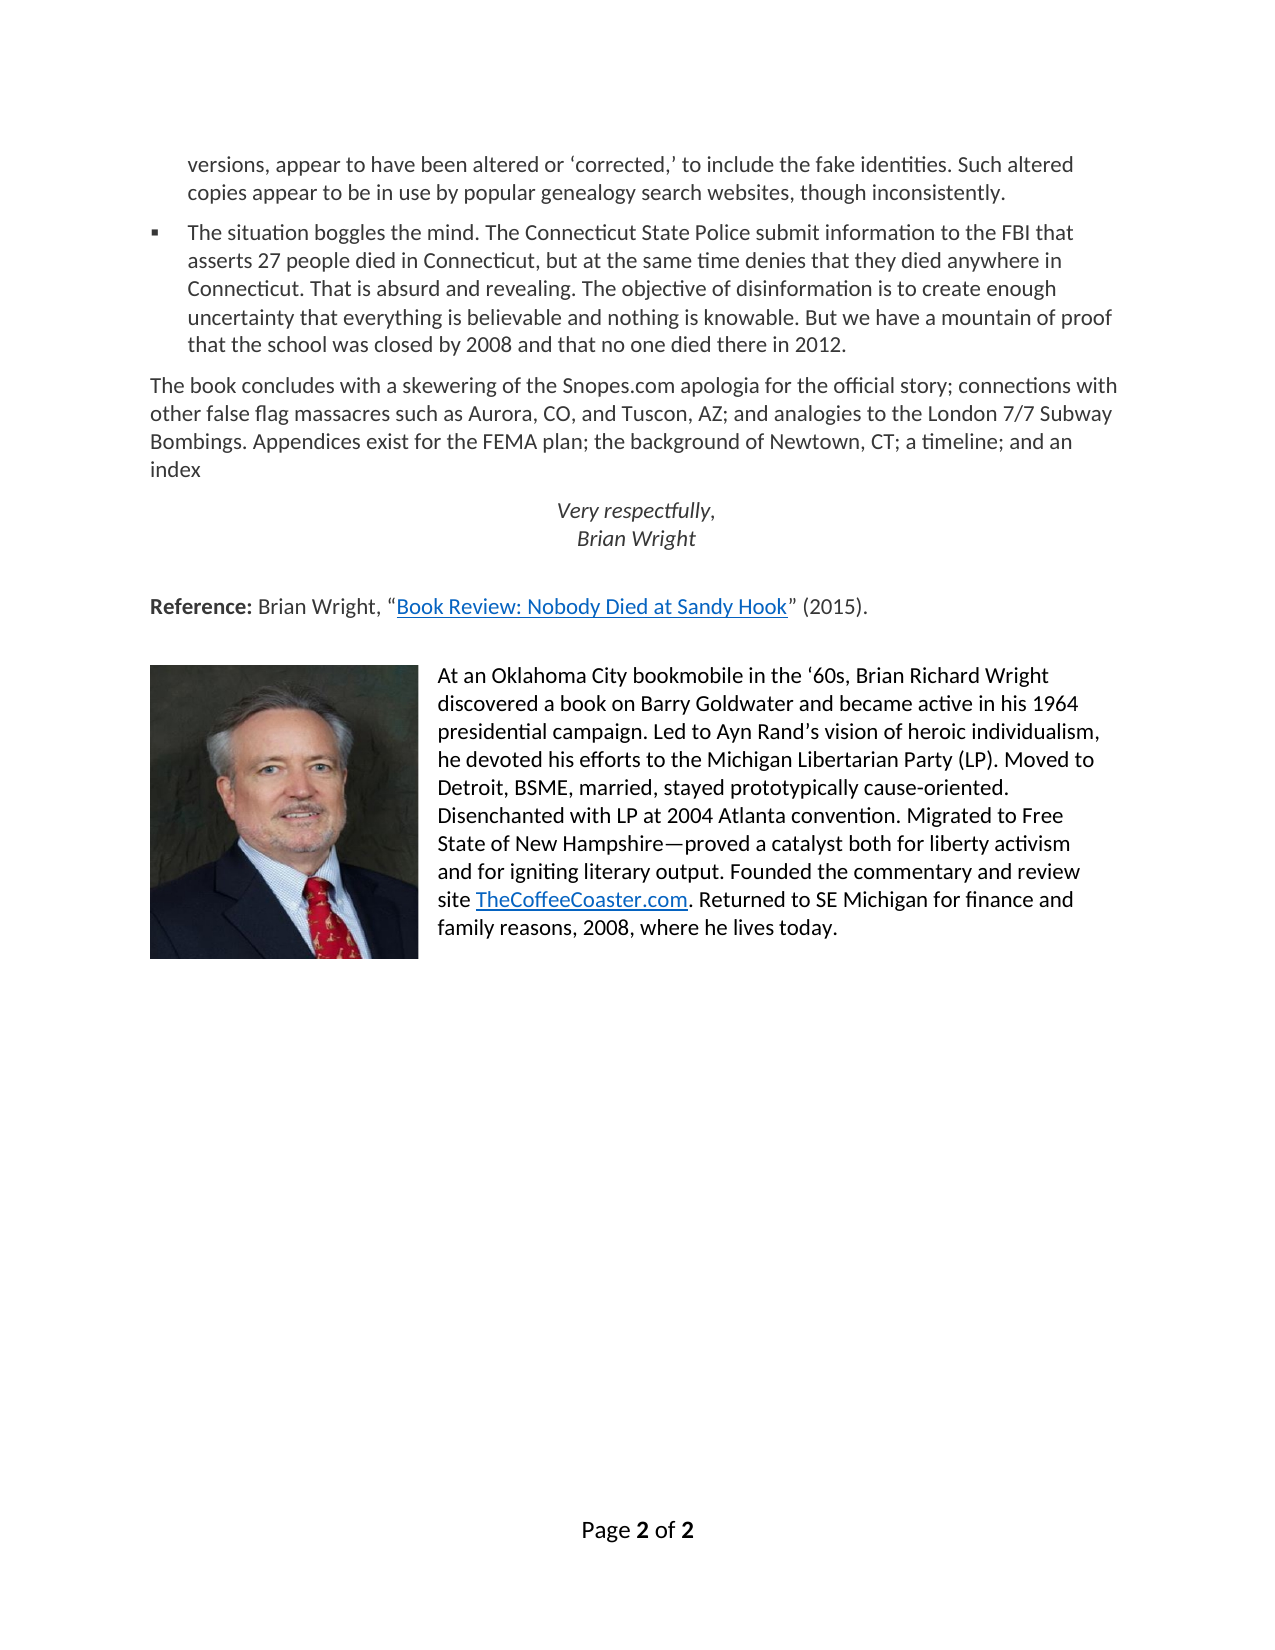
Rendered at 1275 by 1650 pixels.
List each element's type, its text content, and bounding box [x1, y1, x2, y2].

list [150, 150, 1125, 206]
text The book concludes with a skewering of the Snopes.com apologia for the official story; connections with other false flag massacres such as Aurora, CO, and Tuscon, AZ; and analogies to the London 7/7 Subway Bombings. Appendices exist for the FEMA plan; the background of Newtown, CT; a timeline; and an index [150, 371, 1125, 483]
list The situation boggles the mind. The Connecticut State Police submit information to the FBI that asserts 27 people died in Connecticut, but at the same time denies that they died anywhere in Connecticut. That is absurd and revealing. The objective of disinformation is to create enough uncertainty that everything is believable and nothing is knowable. But we have a mountain of proof that the school was closed by 2008 and that no one died there in 2012. [150, 218, 1125, 359]
picture [150, 665, 419, 959]
text Reference: Brian Wright, “Book Review: Nobody Died at Sandy Hook” (2015). [150, 592, 1125, 620]
text Very respectfully, [150, 496, 1125, 524]
text Brian Wright [150, 524, 1125, 552]
